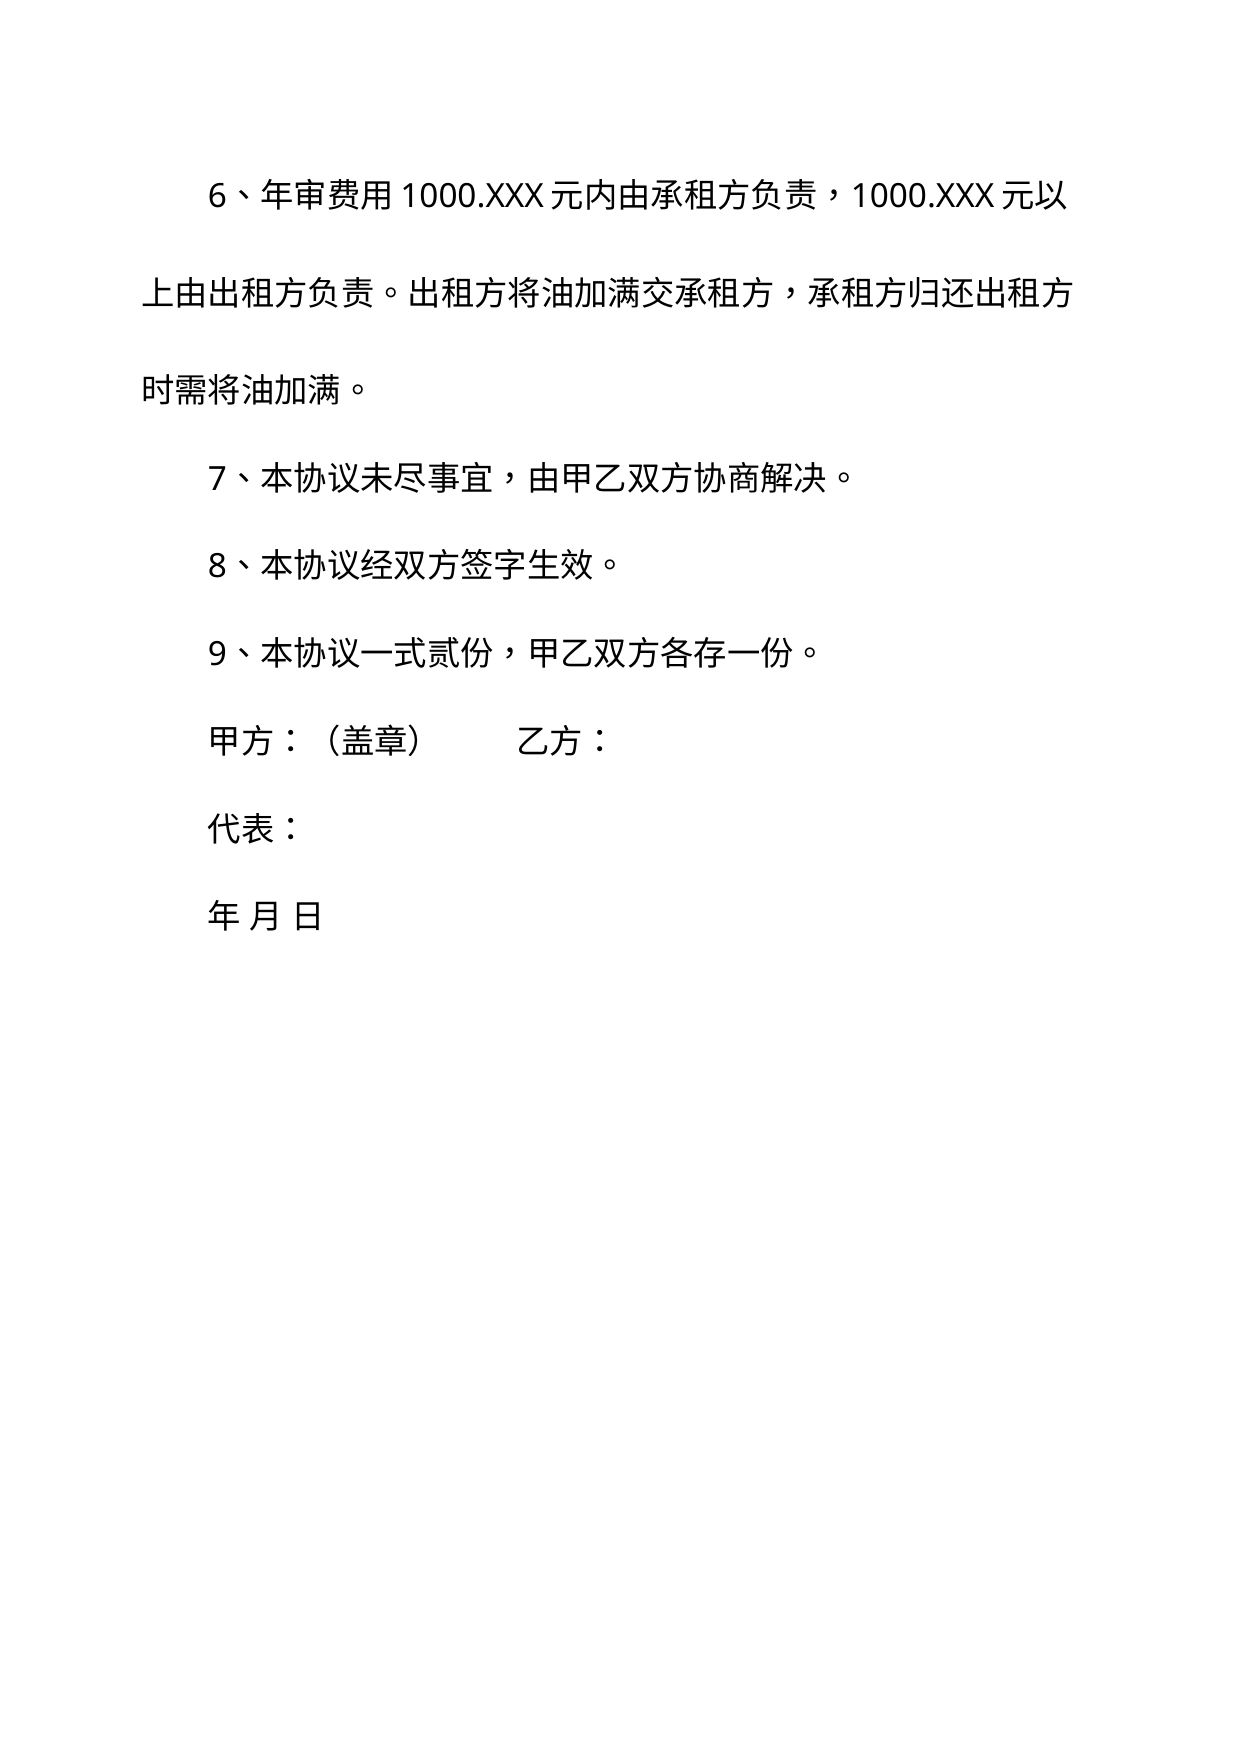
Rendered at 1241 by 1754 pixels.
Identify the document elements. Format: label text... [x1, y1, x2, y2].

text 9、本协议一式贰份，甲乙双方各存一份。 [141, 620, 1099, 685]
text 6、年审费用1000.XXX元内由承租方负责，1000.XXX元以上由出租方负责。出租方将油加满交承租方，承租方归还出租方时需将油加满。 [141, 162, 1099, 422]
text 甲方：（盖章） 乙方： [141, 708, 1099, 773]
text 年 月 日 [141, 883, 1099, 948]
text 代表： [141, 796, 1099, 861]
text 7、本协议未尽事宜，由甲乙双方协商解决。 [141, 445, 1099, 510]
text 8、本协议经双方签字生效。 [141, 532, 1099, 597]
